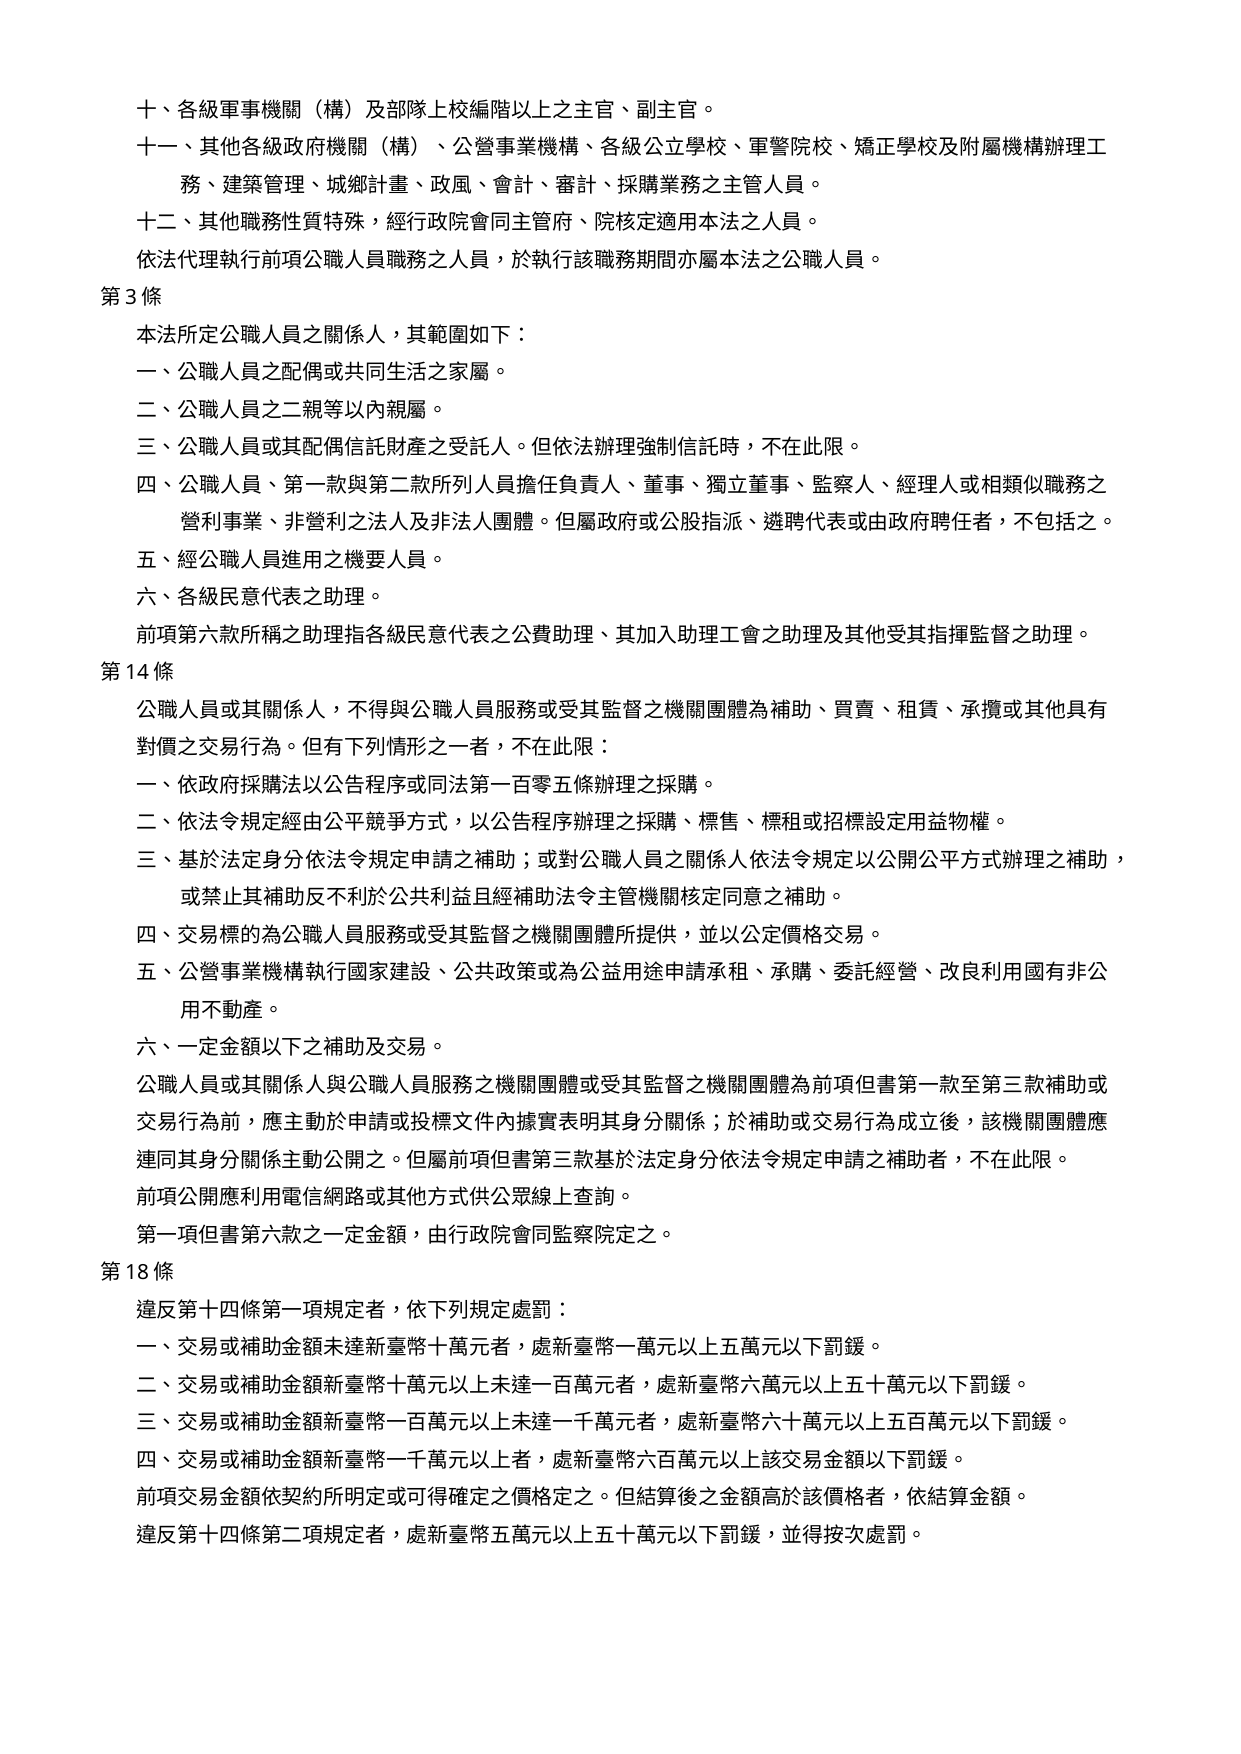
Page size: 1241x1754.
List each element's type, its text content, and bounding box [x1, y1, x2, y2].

text 第一項但書第六款之一定金額，由行政院會同監察院定之。 [136, 1214, 1110, 1252]
text 十二、其他職務性質特殊，經行政院會同主管府、院核定適用本法之人員。 [136, 202, 1110, 239]
text 四、交易或補助金額新臺幣一千萬元以上者，處新臺幣六百萬元以上該交易金額以下罰鍰。 [136, 1439, 1110, 1477]
text 二、依法令規定經由公平競爭方式，以公告程序辦理之採購、標售、標租或招標設定用益物權。 [136, 802, 1110, 839]
text 第14條 [62, 652, 1204, 689]
text 三、基於法定身分依法令規定申請之補助；或對公職人員之關係人依法令規定以公開公平方式辦理之補助，或禁止其補助反不利於公共利益且經補助法令主管機關核定同意之補助。 [136, 839, 1110, 914]
text 公職人員或其關係人與公職人員服務之機關團體或受其監督之機關團體為前項但書第一款至第三款補助或交易行為前，應主動於申請或投標文件內據實表明其身分關係；於補助或交易行為成立後，該機關團體應連同其身分關係主動公開之。但屬前項但書第三款基於法定身分依法令規定申請之補助者，不在此限。 [136, 1064, 1110, 1177]
text 三、交易或補助金額新臺幣一百萬元以上未達一千萬元者，處新臺幣六十萬元以上五百萬元以下罰鍰。 [136, 1402, 1110, 1439]
text 十一、其他各級政府機關（構）、公營事業機構、各級公立學校、軍警院校、矯正學校及附屬機構辦理工務、建築管理、城鄉計畫、政風、會計、審計、採購業務之主管人員。 [136, 127, 1110, 202]
text 違反第十四條第一項規定者，依下列規定處罰： [136, 1289, 1110, 1327]
text 一、公職人員之配偶或共同生活之家屬。 [136, 352, 1110, 389]
text 本法所定公職人員之關係人，其範圍如下： [136, 314, 1110, 352]
text 三、公職人員或其配偶信託財產之受託人。但依法辦理強制信託時，不在此限。 [136, 427, 1110, 464]
text 十、各級軍事機關（構）及部隊上校編階以上之主官、副主官。 [136, 89, 1110, 127]
text 一、依政府採購法以公告程序或同法第一百零五條辦理之採購。 [136, 764, 1110, 802]
text 二、公職人員之二親等以內親屬。 [136, 389, 1110, 427]
text 公職人員或其關係人，不得與公職人員服務或受其監督之機關團體為補助、買賣、租賃、承攬或其他具有對價之交易行為。但有下列情形之一者，不在此限： [136, 689, 1110, 764]
text 前項公開應利用電信網路或其他方式供公眾線上查詢。 [136, 1177, 1110, 1214]
text 四、公職人員、第一款與第二款所列人員擔任負責人、董事、獨立董事、監察人、經理人或相類似職務之營利事業、非營利之法人及非法人團體。但屬政府或公股指派、遴聘代表或由政府聘任者，不包括之。 [136, 464, 1110, 539]
text 前項交易金額依契約所明定或可得確定之價格定之。但結算後之金額高於該價格者，依結算金額。 [136, 1477, 1110, 1514]
text 五、經公職人員進用之機要人員。 [136, 539, 1110, 577]
text 依法代理執行前項公職人員職務之人員，於執行該職務期間亦屬本法之公職人員。 [136, 239, 1110, 277]
text 四、交易標的為公職人員服務或受其監督之機關團體所提供，並以公定價格交易。 [136, 914, 1110, 952]
text 違反第十四條第二項規定者，處新臺幣五萬元以上五十萬元以下罰鍰，並得按次處罰。 [136, 1514, 1110, 1552]
text 六、一定金額以下之補助及交易。 [136, 1027, 1110, 1064]
text 五、公營事業機構執行國家建設、公共政策或為公益用途申請承租、承購、委託經營、改良利用國有非公用不動產。 [136, 952, 1110, 1027]
text 前項第六款所稱之助理指各級民意代表之公費助理、其加入助理工會之助理及其他受其指揮監督之助理。 [136, 614, 1110, 652]
text 六、各級民意代表之助理。 [136, 577, 1110, 614]
text 二、交易或補助金額新臺幣十萬元以上未達一百萬元者，處新臺幣六萬元以上五十萬元以下罰鍰。 [136, 1364, 1110, 1402]
text 第18條 [62, 1252, 1204, 1289]
text 一、交易或補助金額未達新臺幣十萬元者，處新臺幣一萬元以上五萬元以下罰鍰。 [136, 1327, 1110, 1364]
text 第3條 [62, 277, 1204, 314]
